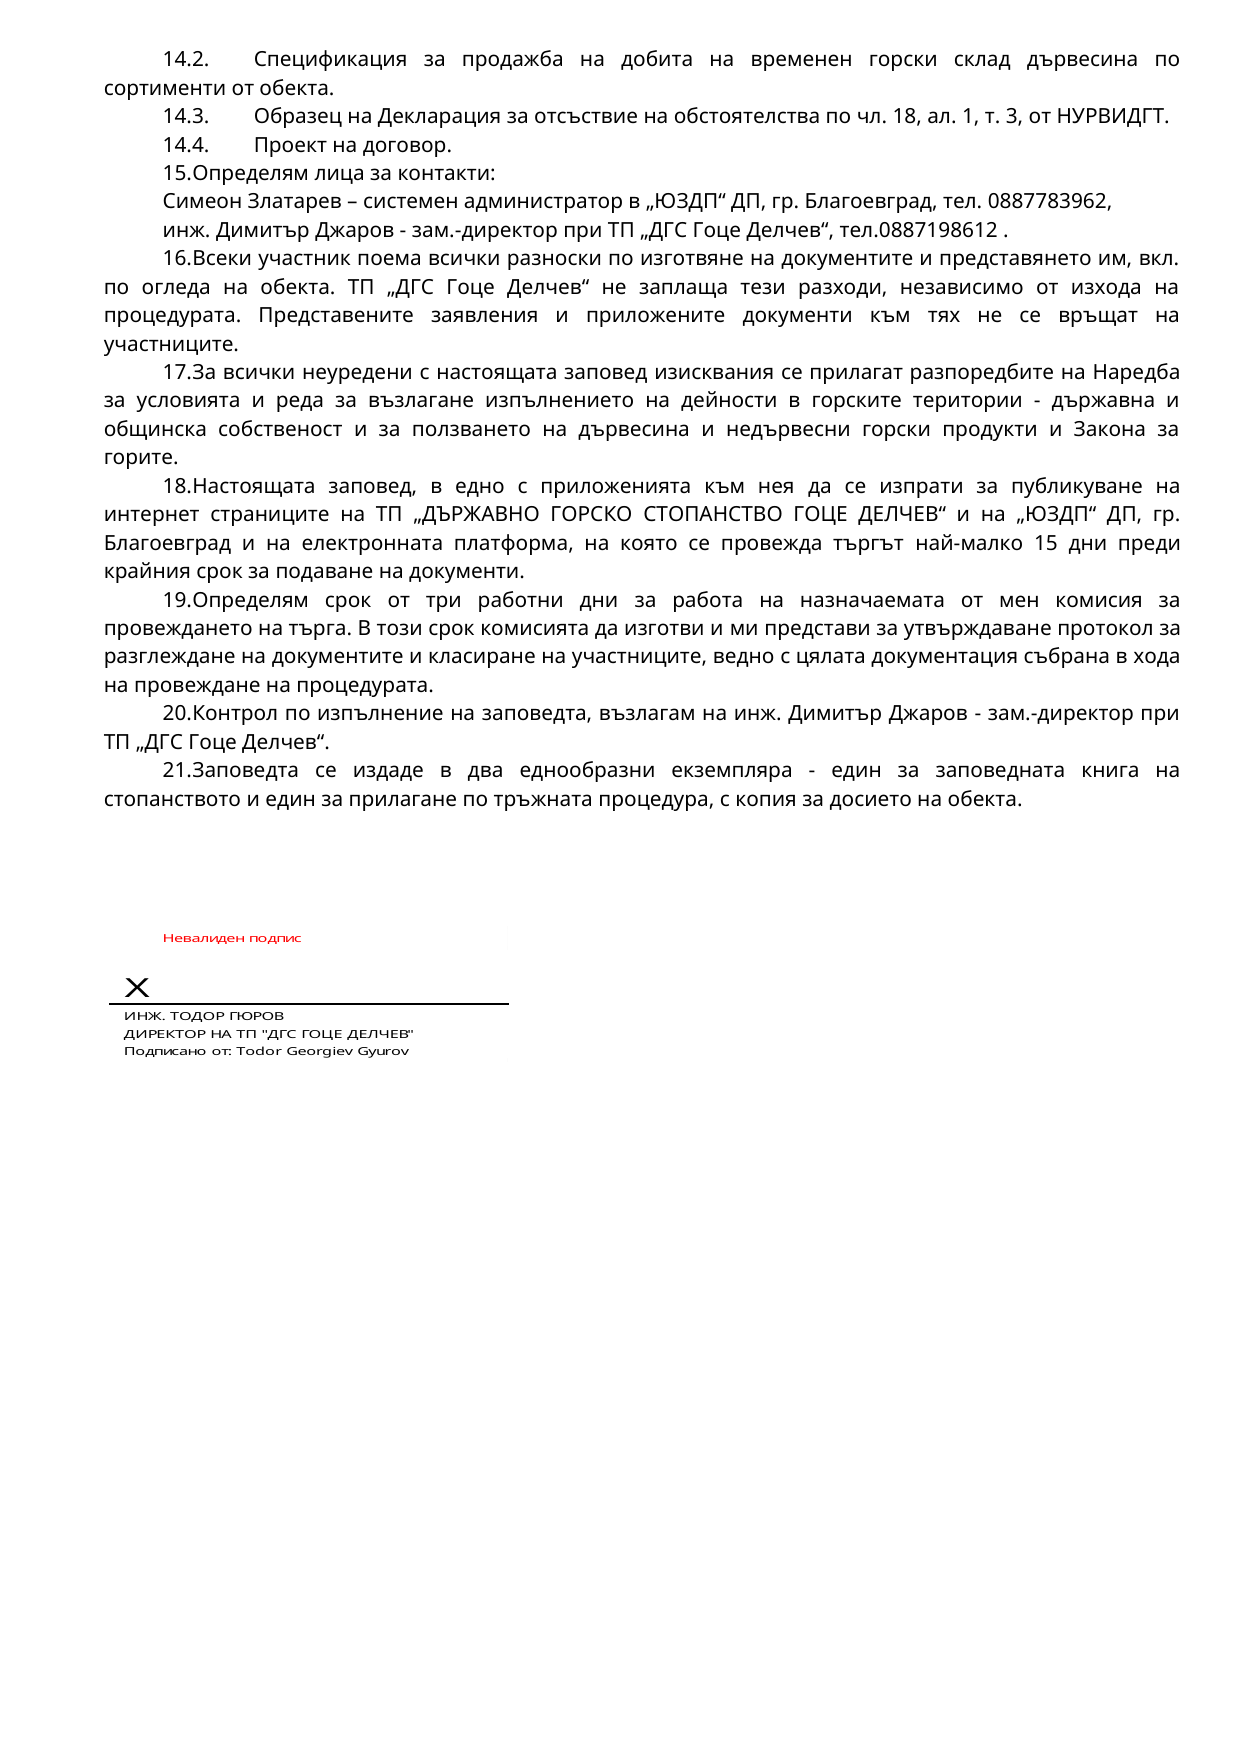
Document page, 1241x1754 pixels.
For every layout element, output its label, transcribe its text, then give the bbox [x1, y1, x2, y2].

list Образец на Декларация за отсъствие на обстоятелства по чл. 18, ал. 1, т. 3, от НУРВИДГТ. [103, 101, 1181, 130]
list Определям срок от три работни дни за работа на назначаемата от мен комисия за провеждането на търга. В този срок комисията да изготви и ми представи за утвърждаване протокол за разглеждане на документите и класиране на участниците, ведно с цялата документация събрана в хода на провеждане на процедурата. [103, 585, 1181, 698]
list Всеки участник поема всички разноски по изготвяне на документите и представянето им, вкл. по огледа на обекта. ТП „ДГС Гоце Делчев“ не заплаща тези разходи, независимо от изхода на процедурата. Представените заявления и приложените документи към тях не се връщат на участниците. [103, 243, 1181, 357]
text Симеон Златарев – системен администратор в „ЮЗДП“ ДП, гр. Благоевград, тел. 0887783962, [103, 187, 1181, 215]
list Настоящата заповед, в едно с приложенията към нея да се изпрати за публикуване на интернет страниците на ТП „ДЪРЖАВНО ГОРСКО СТОПАНСТВО ГОЦЕ ДЕЛЧЕВ“ и на „ЮЗДП“ ДП, гр. Благоевград и на електронната платформа, на която се провежда търгът най-малко 15 дни преди крайния срок за подаване на документи. [103, 471, 1181, 585]
list Проект на договор. [103, 130, 1181, 158]
list Определям лица за контакти: [103, 158, 1181, 187]
list Заповедта се издаде в два еднообразни екземпляра - един за заповедната книга на стопанството и един за прилагане по тръжната процедура, с копия за досието на обекта. [103, 755, 1181, 812]
list Контрол по изпълнение на заповедта, възлагам на инж. Димитър Джаров - зам.-директор при ТП „ДГС Гоце Делчев“. [103, 698, 1181, 755]
list За всички неуредени с настоящата заповед изисквания се прилагат разпоредбите на Наредба за условията и реда за възлагане изпълнението на дейности в горските територии - държавна и общинска собственост и за ползването на дървесина и недървесни горски продукти и Закона за горите. [103, 357, 1181, 471]
text инж. Димитър Джаров - зам.-директор при ТП „ДГС Гоце Делчев“, тел.0887198612 . [103, 215, 1181, 243]
list Спецификация за продажба на добита на временен горски склад дървесина по сортименти от обекта. [103, 44, 1181, 101]
